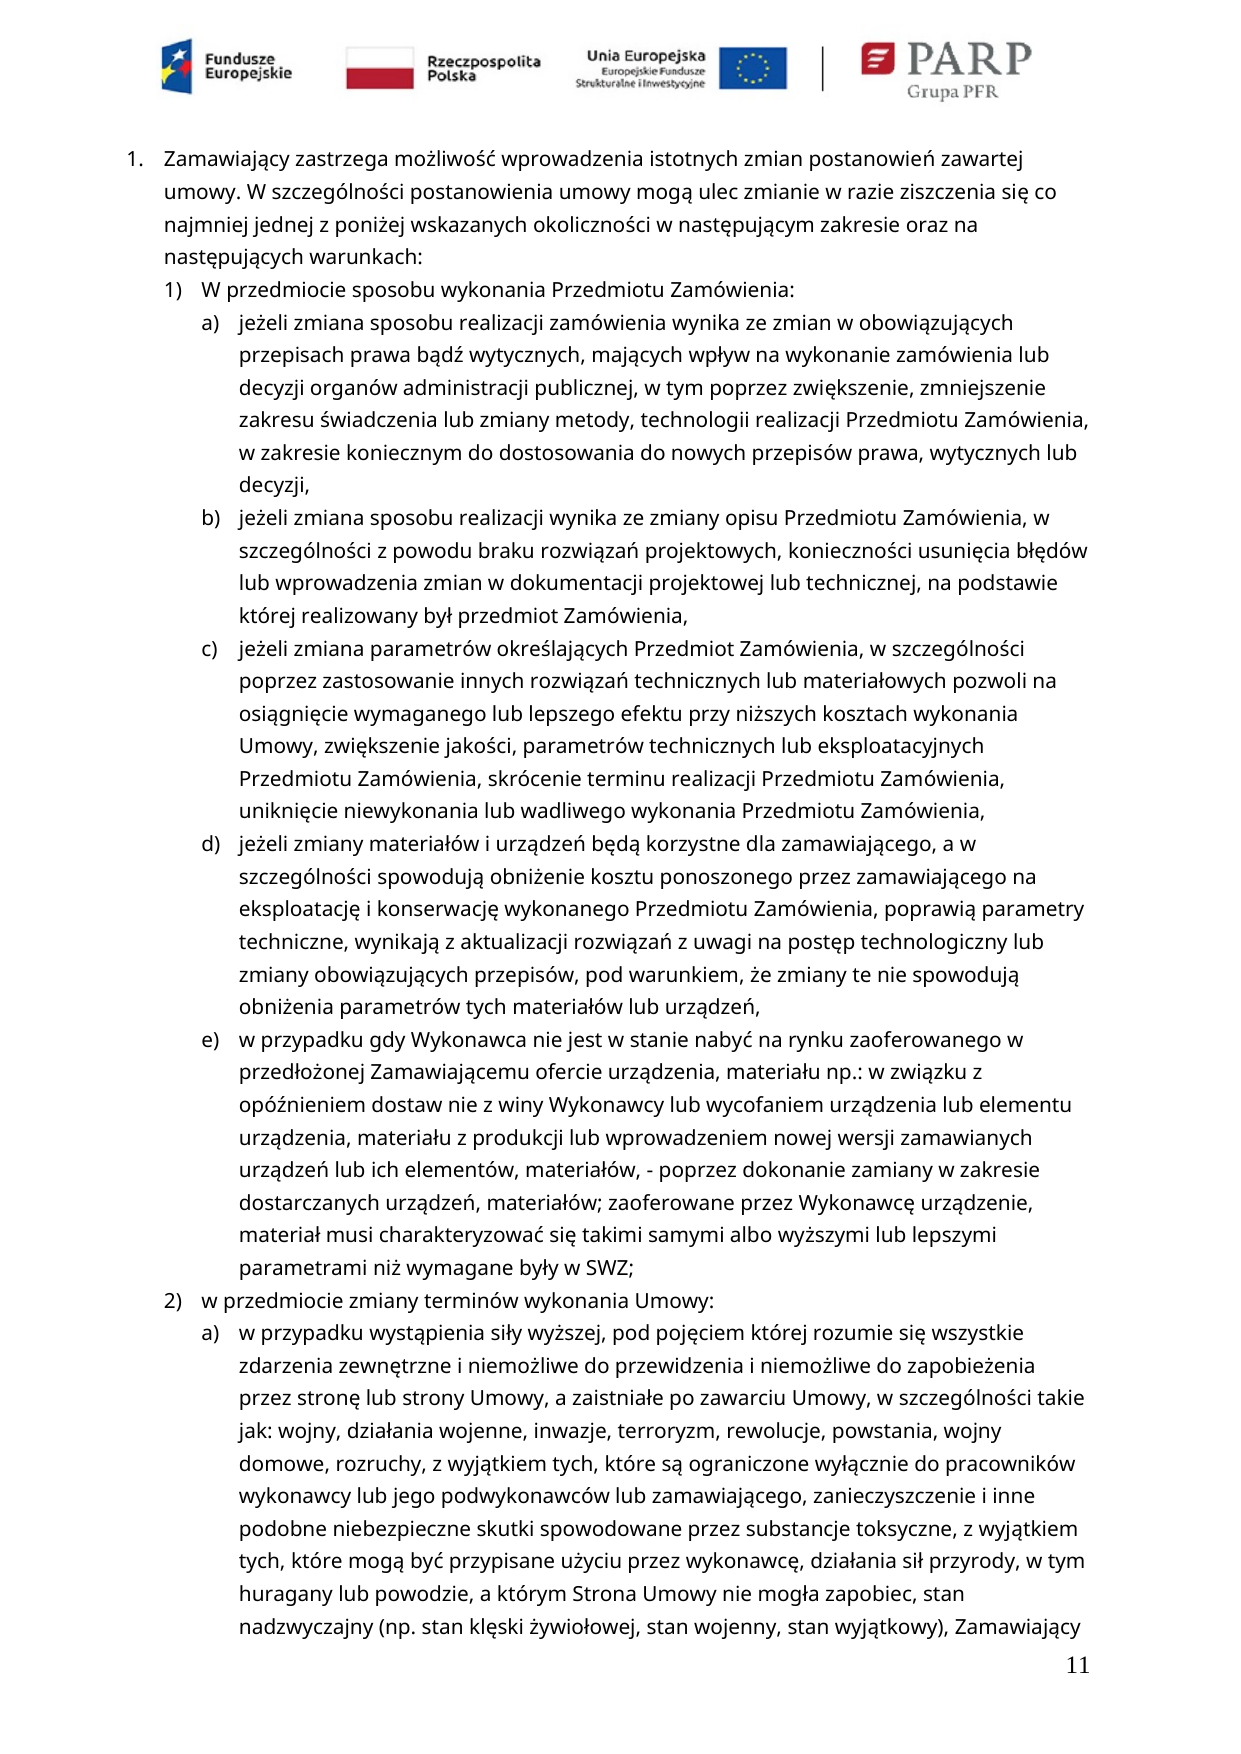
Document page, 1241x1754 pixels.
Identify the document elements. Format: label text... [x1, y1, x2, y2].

list jeżeli zmiana sposobu realizacji zamówienia wynika ze zmian w obowiązujących przepisach prawa bądź wytycznych, mających wpływ na wykonanie zamówienia lub decyzji organów administracji publicznej, w tym poprzez zwiększenie, zmniejszenie zakresu świadczenia lub zmiany metody, technologii realizacji Przedmiotu Zamówienia, w zakresie koniecznym do dostosowania do nowych przepisów prawa, wytycznych lub decyzji, [201, 308, 1090, 499]
list jeżeli zmiana sposobu realizacji wynika ze zmiany opisu Przedmiotu Zamówienia, w szczególności z powodu braku rozwiązań projektowych, konieczności usunięcia błędów lub wprowadzenia zmian w dokumentacji projektowej lub technicznej, na podstawie której realizowany był przedmiot Zamówienia, [201, 503, 1090, 629]
list jeżeli zmiana parametrów określających Przedmiot Zamówienia, w szczególności poprzez zastosowanie innych rozwiązań technicznych lub materiałowych pozwoli na osiągnięcie wymaganego lub lepszego efektu przy niższych kosztach wykonania Umowy, zwiększenie jakości, parametrów technicznych lub eksploatacyjnych Przedmiotu Zamówienia, skrócenie terminu realizacji Przedmiotu Zamówienia, uniknięcie niewykonania lub wadliwego wykonania Przedmiotu Zamówienia, [201, 634, 1090, 825]
list Zamawiający zastrzega możliwość wprowadzenia istotnych zmian postanowień zawartej umowy. W szczególności postanowienia umowy mogą ulec zmianie w razie ziszczenia się co najmniej jednej z poniżej wskazanych okoliczności w następującym zakresie oraz na następujących warunkach: [126, 144, 1090, 271]
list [201, 1318, 1090, 1640]
picture [138, 14, 1041, 116]
list jeżeli zmiany materiałów i urządzeń będą korzystne dla zamawiającego, a w szczególności spowodują obniżenie kosztu ponoszonego przez zamawiającego na eksploatację i konserwację wykonanego Przedmiotu Zamówienia, poprawią parametry techniczne, wynikają z aktualizacji rozwiązań z uwagi na postęp technologiczny lub zmiany obowiązujących przepisów, pod warunkiem, że zmiany te nie spowodują obniżenia parametrów tych materiałów lub urządzeń, [201, 829, 1090, 1021]
list w przypadku gdy Wykonawca nie jest w stanie nabyć na rynku zaoferowanego w przedłożonej Zamawiającemu ofercie urządzenia, materiału np.: w związku z opóźnieniem dostaw nie z winy Wykonawcy lub wycofaniem urządzenia lub elementu urządzenia, materiału z produkcji lub wprowadzeniem nowej wersji zamawianych urządzeń lub ich elementów, materiałów, - poprzez dokonanie zamiany w zakresie dostarczanych urządzeń, materiałów; zaoferowane przez Wykonawcę urządzenie, materiał musi charakteryzować się takimi samymi albo wyższymi lub lepszymi parametrami niż wymagane były w SWZ; [201, 1025, 1090, 1282]
list W przedmiocie sposobu wykonania Przedmiotu Zamówienia: [164, 275, 1090, 303]
list w przedmiocie zmiany terminów wykonania Umowy: [164, 1286, 1090, 1314]
